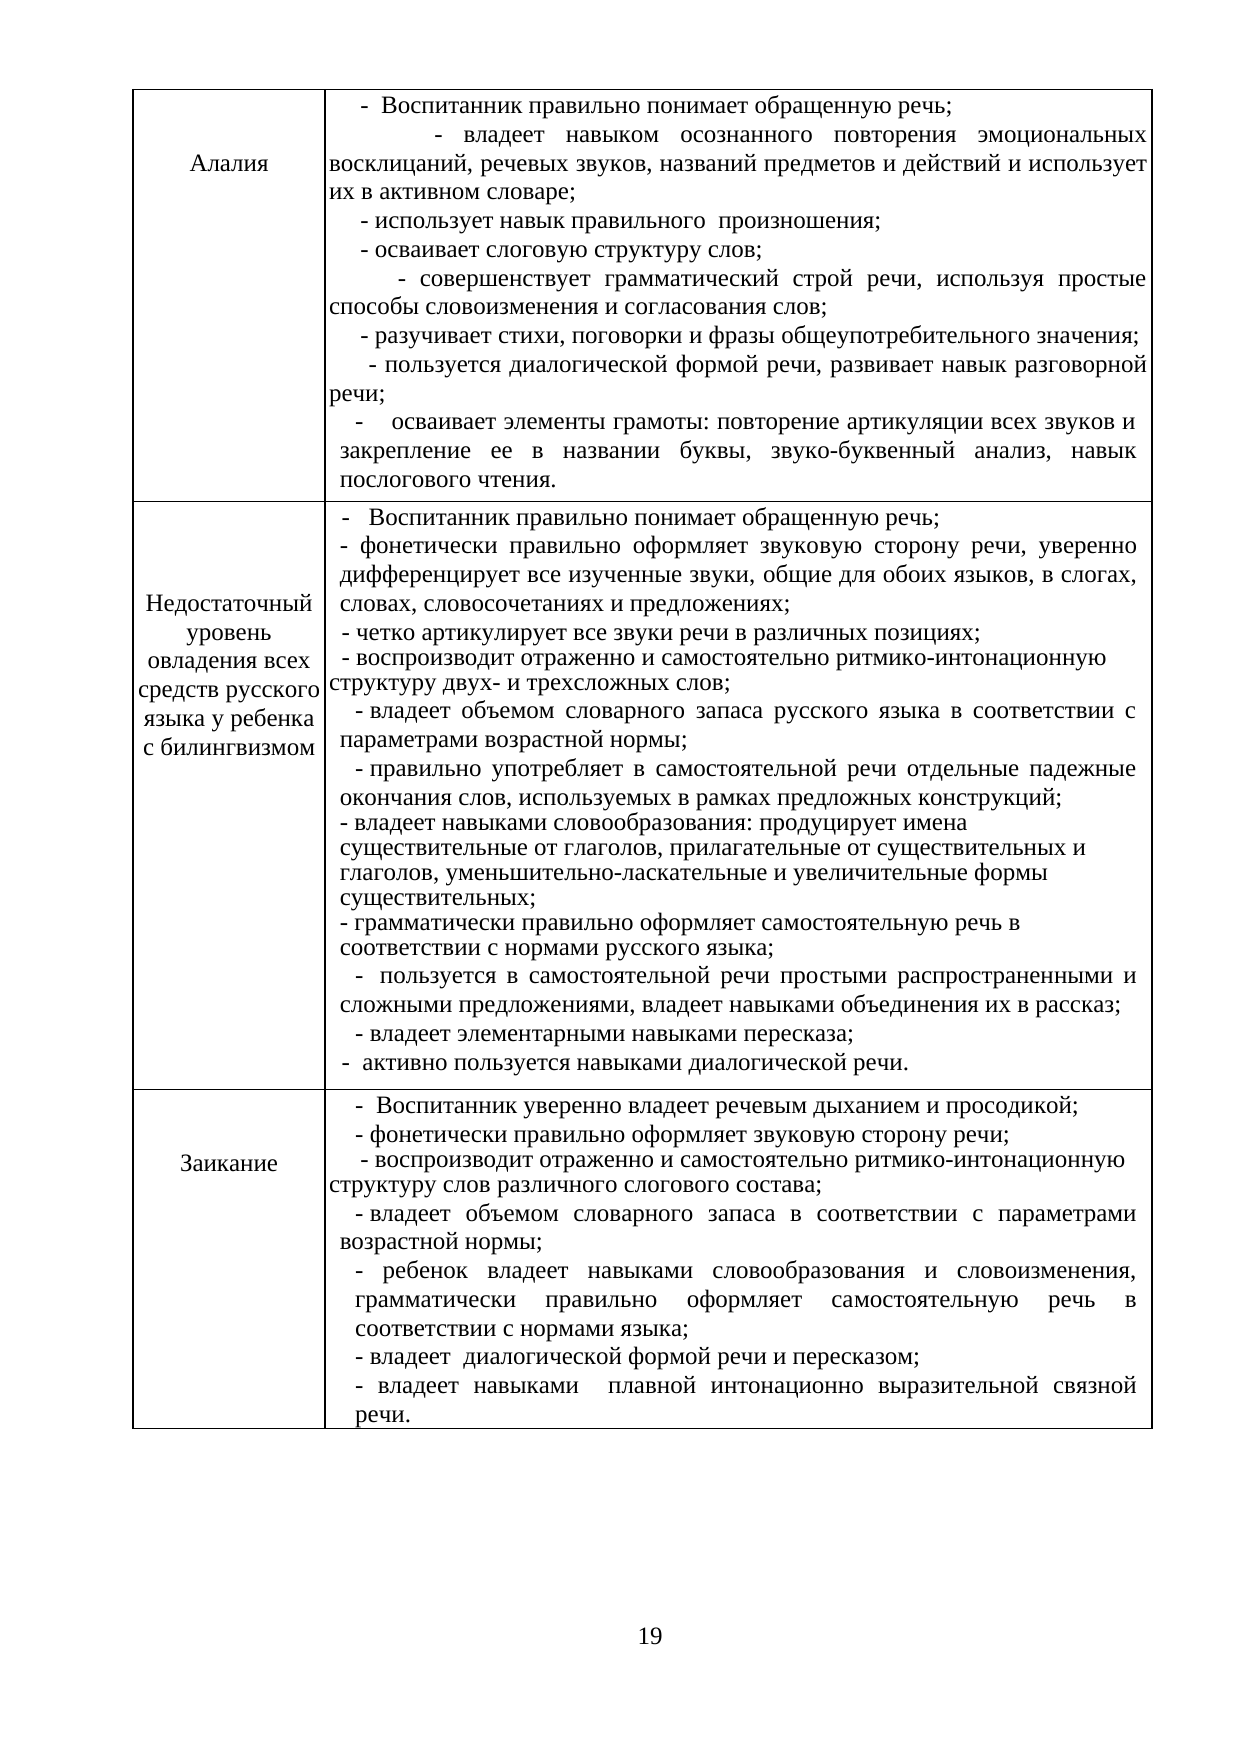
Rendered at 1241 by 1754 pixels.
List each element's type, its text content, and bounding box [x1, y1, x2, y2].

table_cell - Воспитанник уверенно владеет речевым дыханием и просодикой; - фонетически правильно оформляет звуковую сторону речи; - воспроизводит отраженно и самостоятельно ритмико-интонационную структуру слов различного слогового состава; владеет объемом словарного запаса в соответствии с параметрами возрастной нормы; - ребенок владеет навыками словообразования и словоизменения, грамматически правильно оформляет самостоятельную речь в соответствии с нормами языка; владеет диалогической формой речи и пересказом; - владеет навыками плавной интонационно выразительной связной речи. [326, 1090, 1151, 1428]
table_cell Заикание [134, 1090, 324, 1428]
table_cell - Воспитанник правильно понимает обращенную речь; - владеет навыком осознанного повторения эмоциональных восклицаний, речевых звуков, названий предметов и действий и использует их в активном словаре; - использует навык правильного произношения; - осваивает слоговую структуру слов; - совершенствует грамматический строй речи, используя простые способы словоизменения и согласования слов; - разучивает стихи, поговорки и фразы общеупотребительного значения; - пользуется диалогической формой речи, развивает навык разговорной речи; осваивает элементы грамоты: повторение артикуляции всех звуков и закрепление ее в названии буквы, звуко-буквенный анализ, навык послогового чтения. [326, 90, 1151, 501]
table_cell - Воспитанник правильно понимает обращенную речь; - фонетически правильно оформляет звуковую сторону речи, уверенно дифференцирует все изученные звуки, общие для обоих языков, в слогах, словах, словосочетаниях и предложениях; - четко артикулирует все звуки речи в различных позициях; - воспроизводит отраженно и самостоятельно ритмико-интонационную структуру двух- и трехсложных слов; владеет объемом словарного запаса русского языка в соответствии с параметрами возрастной нормы; правильно употребляет в самостоятельной речи отдельные падежные окончания слов, используемых в рамках предложных конструкций; - владеет навыками словообразования: продуцирует имена существительные от глаголов, прилагательные от существительных и глаголов, уменьшительно-ласкательные и увеличительные формы существительных; - грамматически правильно оформляет самостоятельную речь в соответствии с нормами русского языка; пользуется в самостоятельной речи простыми распространенными и сложными предложениями, владеет навыками объединения их в рассказ; владеет элементарными навыками пересказа; - активно пользуется навыками диалогической речи. [326, 502, 1151, 1089]
table_cell Недостаточный уровень овладения всех средств русского языка у ребенка с билингвизмом [134, 502, 324, 1089]
table_cell Алалия [134, 90, 324, 501]
